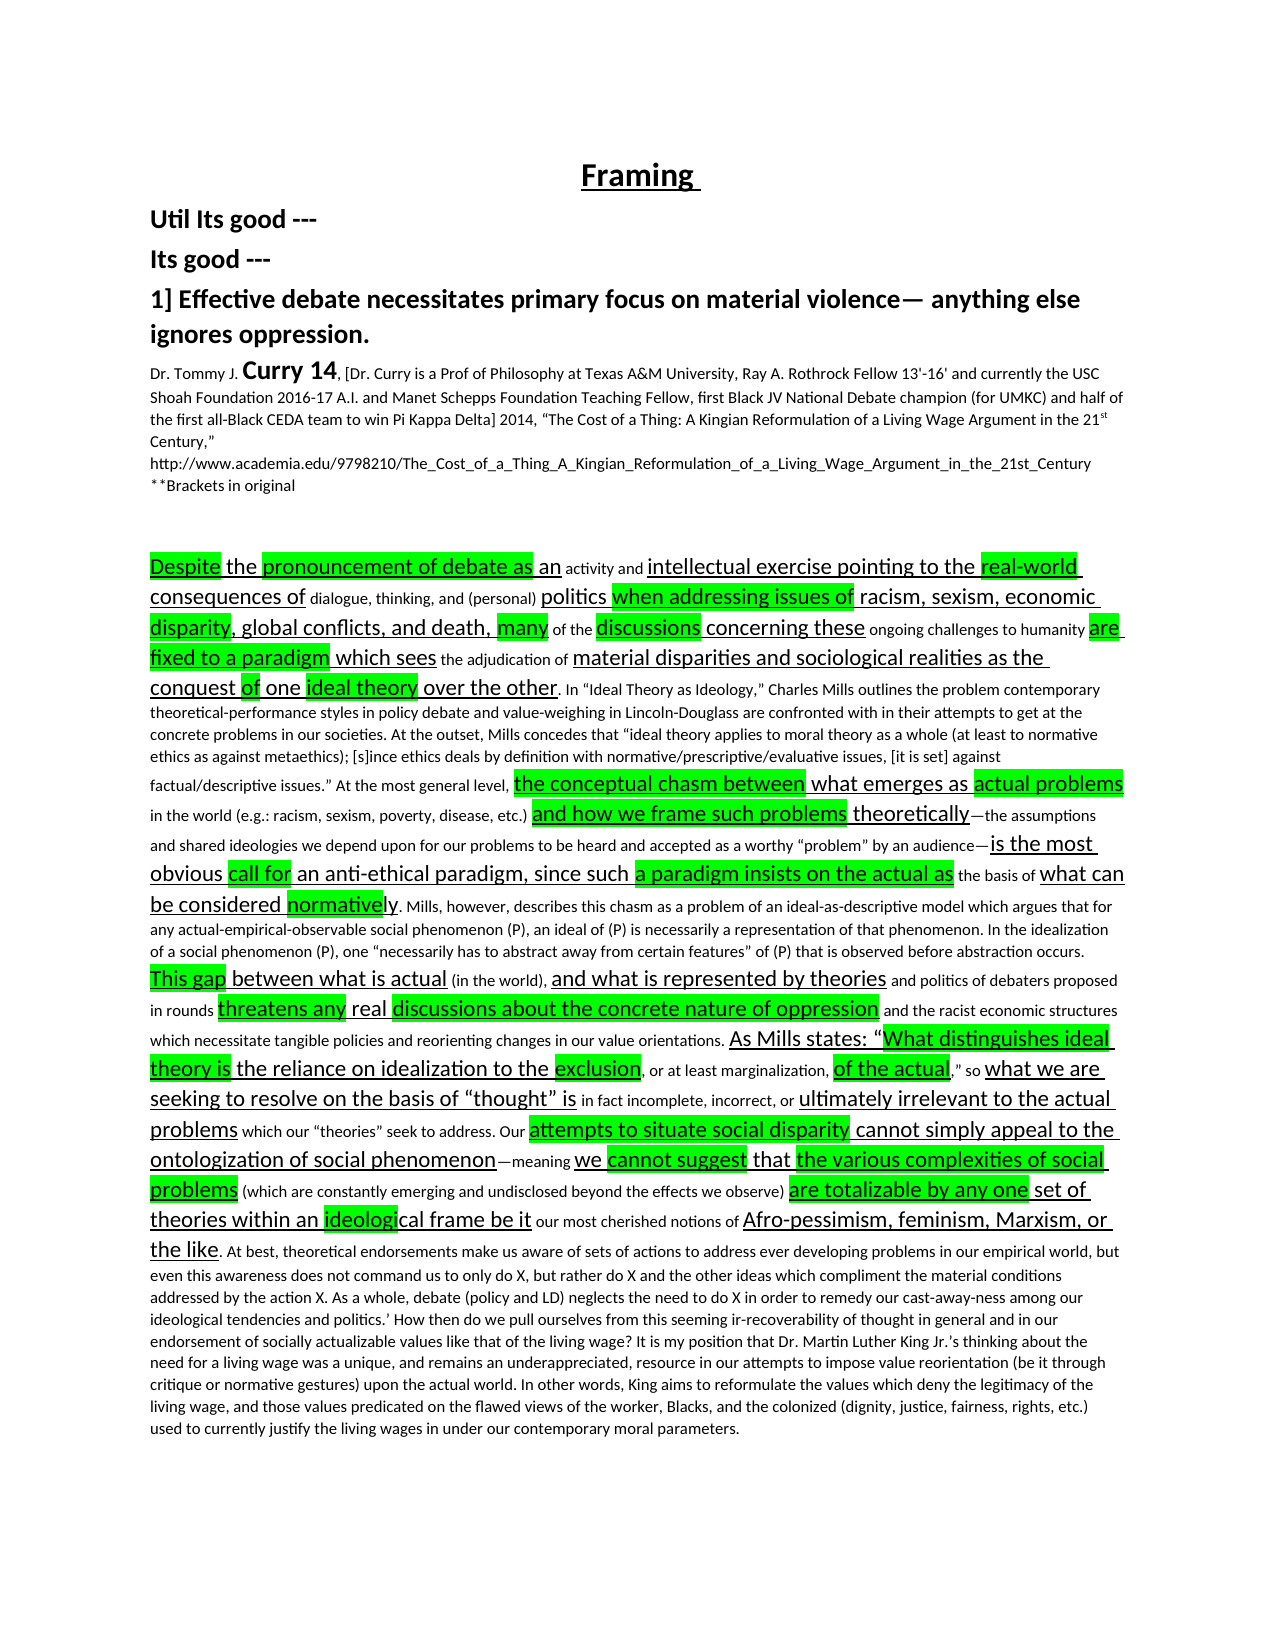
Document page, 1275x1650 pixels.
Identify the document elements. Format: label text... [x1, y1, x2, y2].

subtitle Util Its good --- [150, 202, 1125, 235]
subtitle Its good --- [150, 242, 1125, 275]
subtitle 1] Effective debate necessitates primary focus on material violence— anything else ignores oppression. [150, 282, 1125, 351]
text Dr. Tommy J. Curry 14, [Dr. Curry is a Prof of Philosophy at Texas A&M University, Ray A. Rothrock Fellow 13'-16' and currently the USC Shoah Foundation 2016-17 A.I. and Manet Schepps Foundation Teaching Fellow, first Black JV National Debate champion (for UMKC) and half of the first all-Black CEDA team to win Pi Kappa Delta] 2014, “The Cost of a Thing: A Kingian Reformulation of a Living Wage Argument in the 21st Century,” http://www.academia.edu/9798210/The_Cost_of_a_Thing_A_Kingian_Reformulation_of_a_Living_Wage_Argument_in_the_21st_Century **Brackets in original [150, 353, 1125, 496]
text Despite the pronouncement of debate as an activity and intellectual exercise pointing to the real-world consequences of dialogue, thinking, and (personal) politics when addressing issues of racism, sexism, economic disparity, global conflicts, and death, many of the discussions concerning these ongoing challenges to humanity are fixed to a paradigm which sees the adjudication of material disparities and sociological realities as the conquest of one ideal theory over the other. In “Ideal Theory as Ideology,” Charles Mills outlines the problem contemporary theoretical-performance styles in policy debate and value-weighing in Lincoln-Douglass are confronted with in their attempts to get at the concrete problems in our societies. At the outset, Mills concedes that “ideal theory applies to moral theory as a whole (at least to normative ethics as against metaethics); [s]ince ethics deals by definition with normative/prescriptive/evaluative issues, [it is set] against factual/descriptive issues.” At the most general level, the conceptual chasm between what emerges as actual problems in the world (e.g.: racism, sexism, poverty, disease, etc.) and how we frame such problems theoretically—the assumptions and shared ideologies we depend upon for our problems to be heard and accepted as a worthy “problem” by an audience—is the most obvious call for an anti-ethical paradigm, since such a paradigm insists on the actual as the basis of what can be considered normatively. Mills, however, describes this chasm as a problem of an ideal-as-descriptive model which argues that for any actual-empirical-observable social phenomenon (P), an ideal of (P) is necessarily a representation of that phenomenon. In the idealization of a social phenomenon (P), one “necessarily has to abstract away from certain features” of (P) that is observed before abstraction occurs. This gap between what is actual (in the world), and what is represented by theories and politics of debaters proposed in rounds threatens any real discussions about the concrete nature of oppression and the racist economic structures which necessitate tangible policies and reorienting changes in our value orientations. As Mills states: “What distinguishes ideal theory is the reliance on idealization to the exclusion, or at least marginalization, of the actual,” so what we are seeking to resolve on the basis of “thought” is in fact incomplete, incorrect, or ultimately irrelevant to the actual problems which our “theories” seek to address. Our attempts to situate social disparity cannot simply appeal to the ontologization of social phenomenon—meaning we cannot suggest that the various complexities of social problems (which are constantly emerging and undisclosed beyond the effects we observe) are totalizable by any one set of theories within an ideological frame be it our most cherished notions of Afro-pessimism, feminism, Marxism, or the like. At best, theoretical endorsements make us aware of sets of actions to address ever developing problems in our empirical world, but even this awareness does not command us to only do X, but rather do X and the other ideas which compliment the material conditions addressed by the action X. As a whole, debate (policy and LD) neglects the need to do X in order to remedy our cast-away-ness among our ideological tendencies and politics.’ How then do we pull ourselves from this seeming ir-recoverability of thought in general and in our endorsement of socially actualizable values like that of the living wage? It is my position that Dr. Martin Luther King Jr.’s thinking about the need for a living wage was a unique, and remains an underappreciated, resource in our attempts to impose value reorientation (be it through critique or normative gestures) upon the actual world. In other words, King aims to reformulate the values which deny the legitimacy of the living wage, and those values predicated on the flawed views of the worker, Blacks, and the colonized (dignity, justice, fairness, rights, etc.) used to currently justify the living wages in under our contemporary moral parameters. [150, 552, 1125, 1439]
subtitle Framing [150, 154, 1125, 195]
